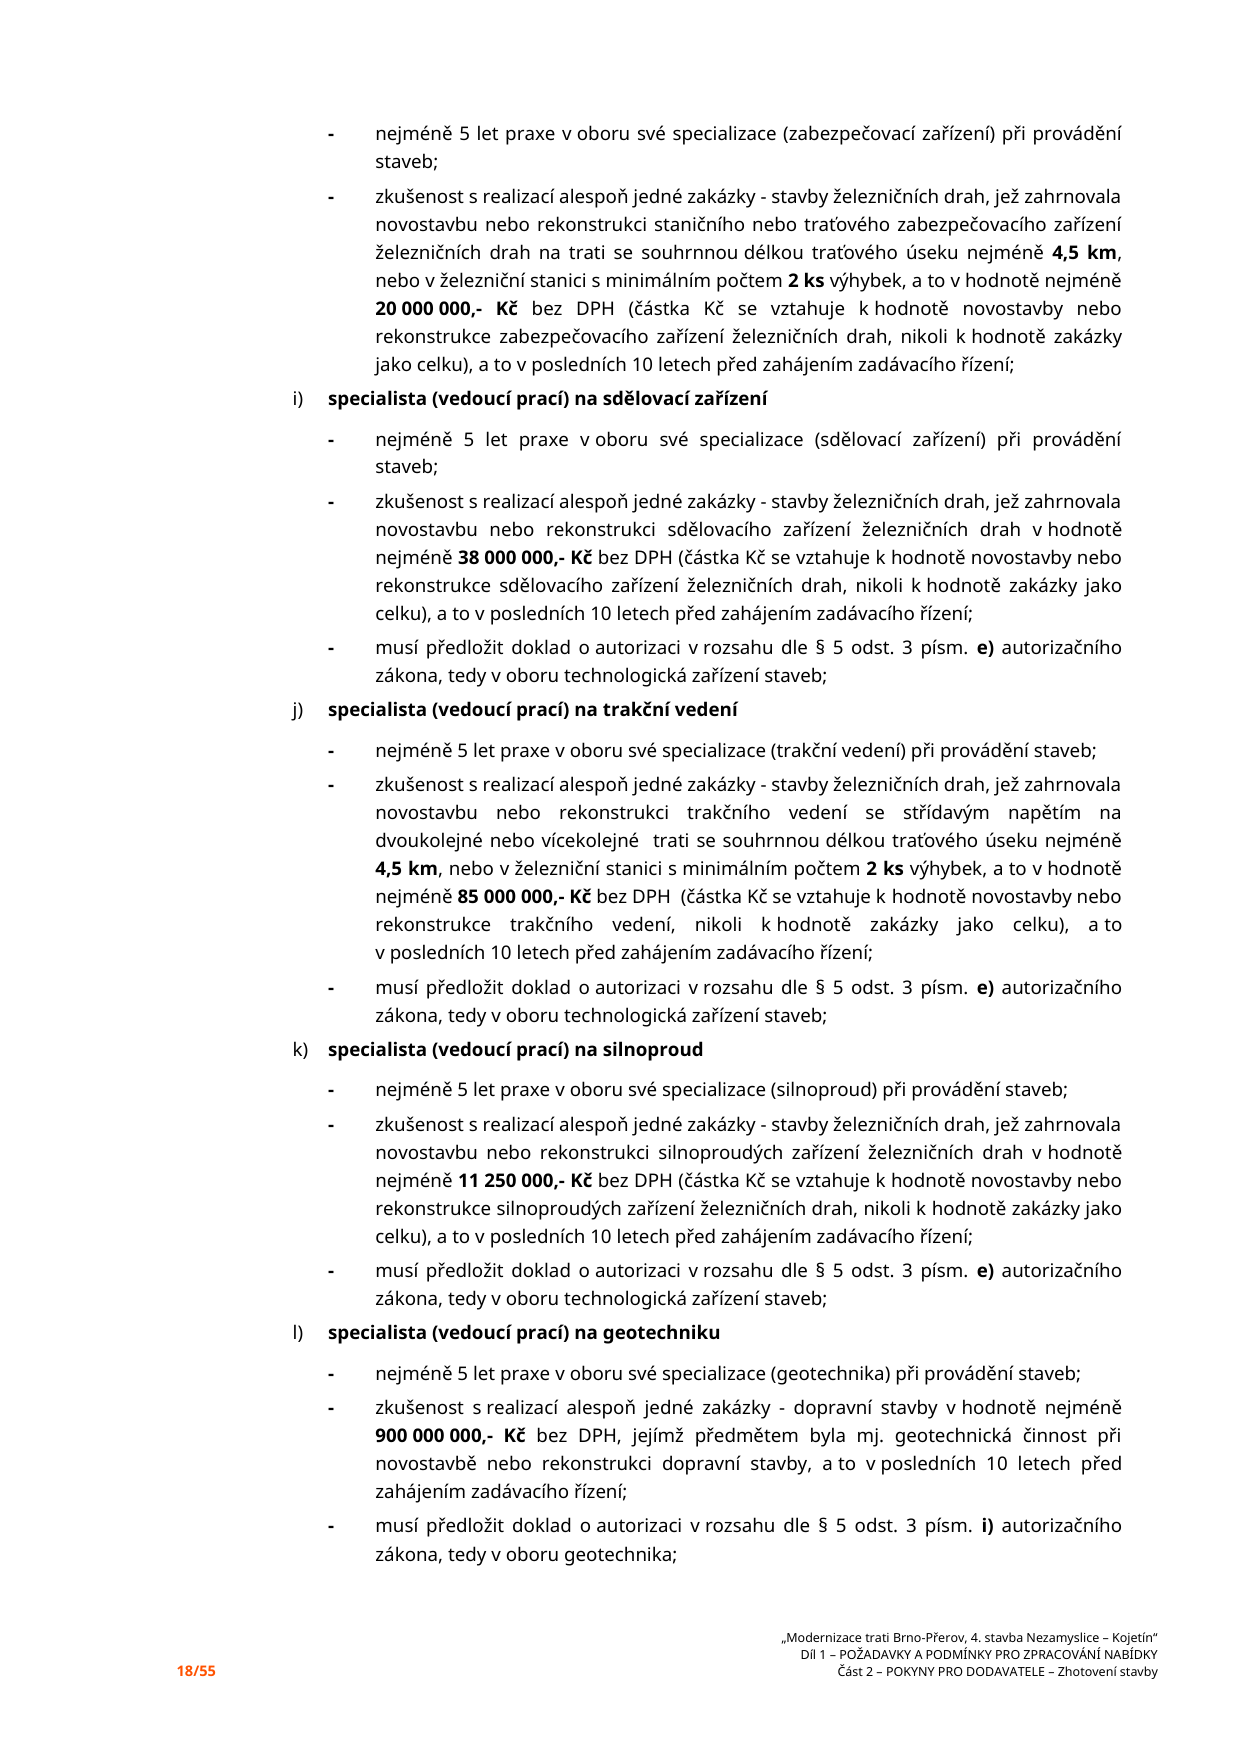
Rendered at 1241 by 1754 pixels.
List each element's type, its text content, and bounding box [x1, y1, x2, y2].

text specialista (vedoucí prací) na trakční vedení [292, 697, 1122, 722]
text nejméně 5 let praxe v oboru své specializace (zabezpečovací zařízení) při provádění staveb; [328, 121, 1122, 174]
text zkušenost s realizací alespoň jedné zakázky - stavby železničních drah, jež zahrnovala novostavbu nebo rekonstrukci sdělovacího zařízení železničních drah v hodnotě nejméně 38 000 000,- Kč bez DPH (částka Kč se vztahuje k hodnotě novostavby nebo rekonstrukce sdělovacího zařízení železničních drah, nikoli k hodnotě zakázky jako celku), a to v posledních 10 letech před zahájením zadávacího řízení; [328, 488, 1122, 626]
text nejméně 5 let praxe v oboru své specializace (trakční vedení) při provádění staveb; [328, 737, 1122, 763]
text musí předložit doklad o autorizaci v rozsahu dle § 5 odst. 3 písm. e) autorizačního zákona, tedy v oboru technologická zařízení staveb; [328, 1257, 1122, 1311]
text zkušenost s realizací alespoň jedné zakázky - stavby železničních drah, jež zahrnovala novostavbu nebo rekonstrukci staničního nebo traťového zabezpečovacího zařízení železničních drah na trati se souhrnnou délkou traťového úseku nejméně 4,5 km, nebo v železniční stanici s minimálním počtem 2 ks výhybek, a to v hodnotě nejméně 20 000 000,- Kč bez DPH (částka Kč se vztahuje k hodnotě novostavby nebo rekonstrukce zabezpečovacího zařízení železničních drah, nikoli k hodnotě zakázky jako celku), a to v posledních 10 letech před zahájením zadávacího řízení; [328, 183, 1122, 377]
text nejméně 5 let praxe v oboru své specializace (geotechnika) při provádění staveb; [328, 1360, 1122, 1386]
text nejméně 5 let praxe v oboru své specializace (silnoproud) při provádění staveb; [328, 1077, 1122, 1102]
text specialista (vedoucí prací) na geotechniku [292, 1320, 1122, 1345]
text zkušenost s realizací alespoň jedné zakázky - stavby železničních drah, jež zahrnovala novostavbu nebo rekonstrukci silnoproudých zařízení železničních drah v hodnotě nejméně 11 250 000,- Kč bez DPH (částka Kč se vztahuje k hodnotě novostavby nebo rekonstrukce silnoproudých zařízení železničních drah, nikoli k hodnotě zakázky jako celku), a to v posledních 10 letech před zahájením zadávacího řízení; [328, 1111, 1122, 1249]
text specialista (vedoucí prací) na silnoproud [292, 1036, 1122, 1062]
text musí předložit doklad o autorizaci v rozsahu dle § 5 odst. 3 písm. e) autorizačního zákona, tedy v oboru technologická zařízení staveb; [328, 974, 1122, 1027]
text zkušenost s realizací alespoň jedné zakázky - stavby železničních drah, jež zahrnovala novostavbu nebo rekonstrukci trakčního vedení se střídavým napětím na dvoukolejné nebo vícekolejné trati se souhrnnou délkou traťového úseku nejméně 4,5 km, nebo v železniční stanici s minimálním počtem 2 ks výhybek, a to v hodnotě nejméně 85 000 000,- Kč bez DPH (částka Kč se vztahuje k hodnotě novostavby nebo rekonstrukce trakčního vedení, nikoli k hodnotě zakázky jako celku), a to v posledních 10 letech před zahájením zadávacího řízení; [328, 772, 1122, 965]
text musí předložit doklad o autorizaci v rozsahu dle § 5 odst. 3 písm. e) autorizačního zákona, tedy v oboru technologická zařízení staveb; [328, 634, 1122, 688]
text zkušenost s realizací alespoň jedné zakázky - dopravní stavby v hodnotě nejméně 900 000 000,- Kč bez DPH, jejímž předmětem byla mj. geotechnická činnost při novostavbě nebo rekonstrukci dopravní stavby, a to v posledních 10 letech před zahájením zadávacího řízení; [328, 1394, 1122, 1504]
text specialista (vedoucí prací) na sdělovací zařízení [292, 385, 1122, 411]
text musí předložit doklad o autorizaci v rozsahu dle § 5 odst. 3 písm. i) autorizačního zákona, tedy v oboru geotechnika; [328, 1513, 1122, 1566]
text nejméně 5 let praxe v oboru své specializace (sdělovací zařízení) při provádění staveb; [328, 426, 1122, 479]
